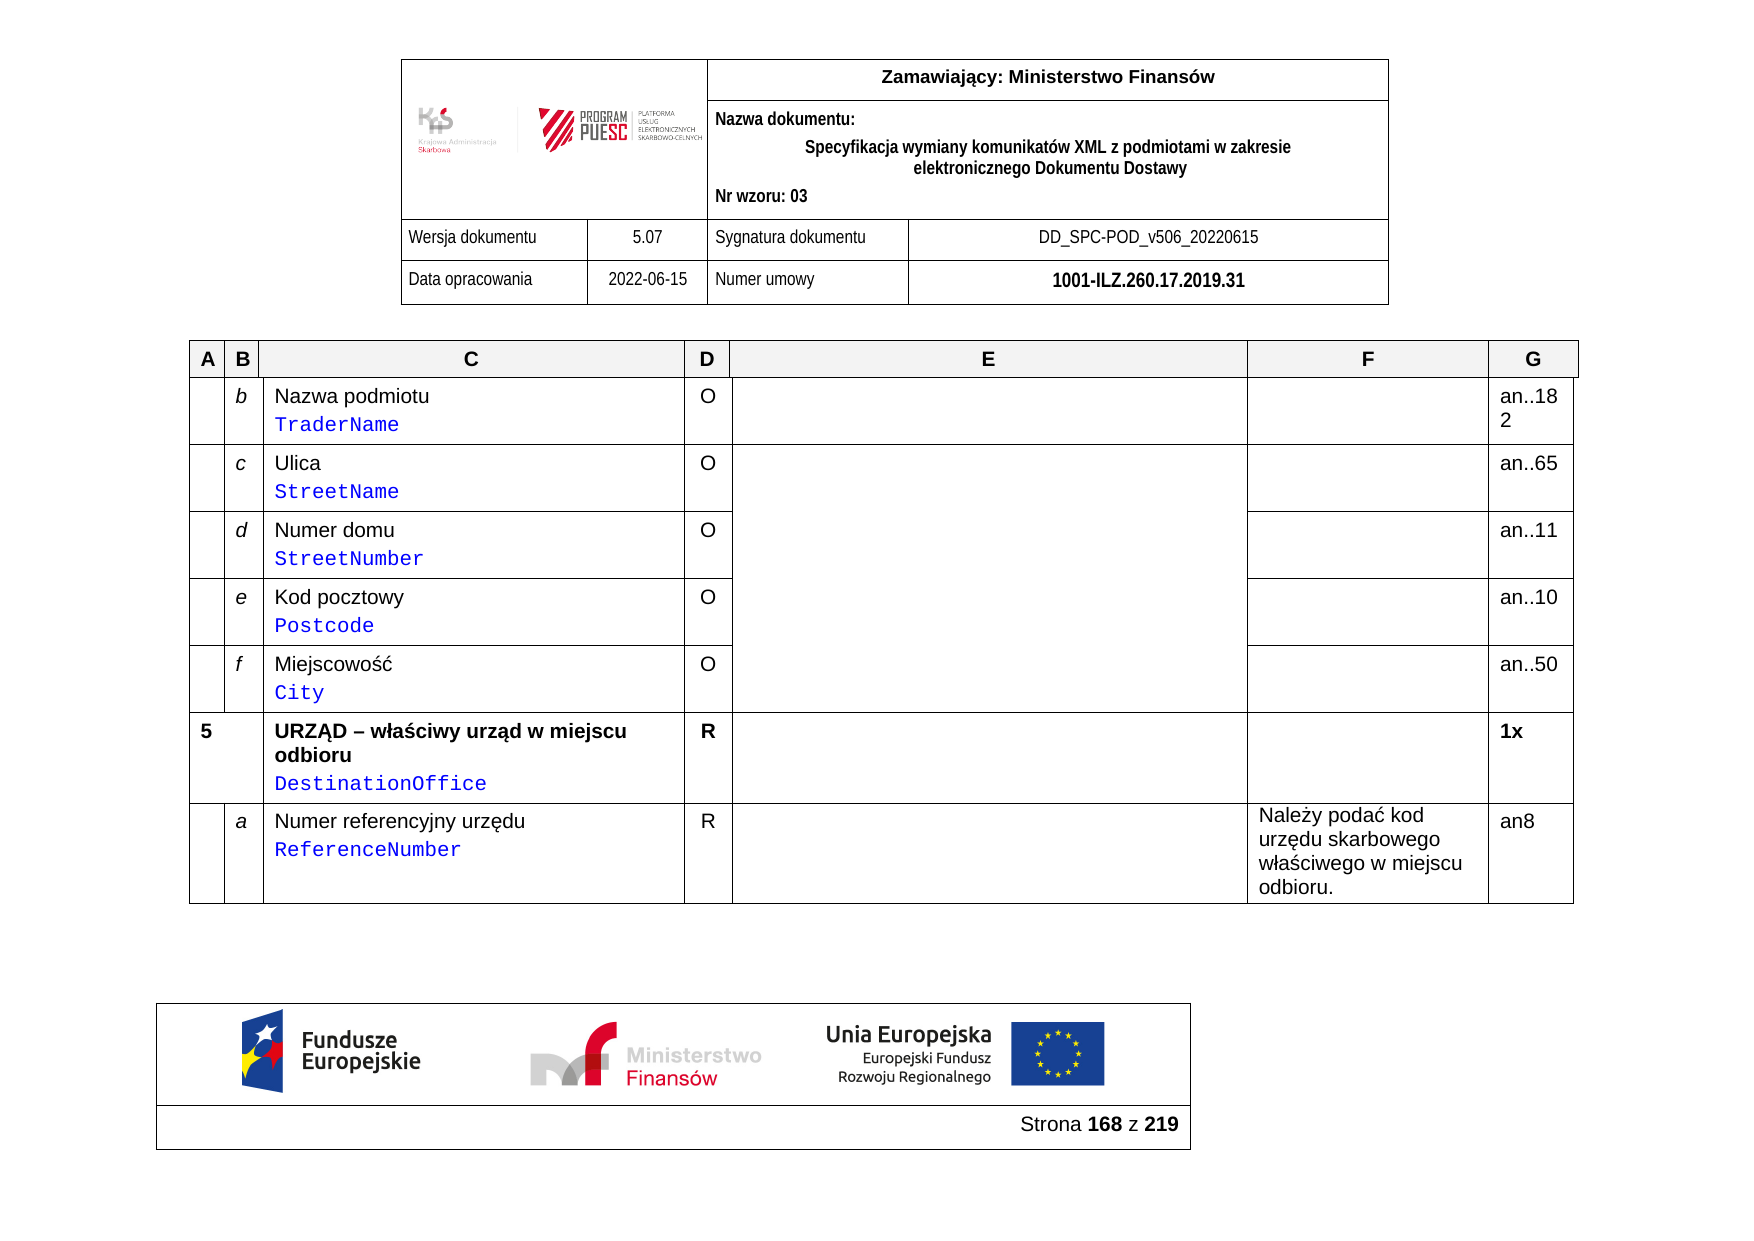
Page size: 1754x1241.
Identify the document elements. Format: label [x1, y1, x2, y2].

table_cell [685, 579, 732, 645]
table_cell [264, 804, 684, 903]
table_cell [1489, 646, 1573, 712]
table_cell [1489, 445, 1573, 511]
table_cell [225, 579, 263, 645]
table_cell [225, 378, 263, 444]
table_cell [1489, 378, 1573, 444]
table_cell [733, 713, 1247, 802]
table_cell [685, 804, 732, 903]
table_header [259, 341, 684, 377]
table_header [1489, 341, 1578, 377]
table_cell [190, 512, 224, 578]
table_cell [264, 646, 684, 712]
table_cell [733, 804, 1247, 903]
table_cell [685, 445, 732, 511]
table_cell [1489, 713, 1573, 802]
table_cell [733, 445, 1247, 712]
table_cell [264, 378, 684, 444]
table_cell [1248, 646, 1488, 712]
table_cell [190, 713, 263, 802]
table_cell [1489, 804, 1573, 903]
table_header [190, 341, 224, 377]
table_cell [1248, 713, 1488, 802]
picture [408, 97, 702, 163]
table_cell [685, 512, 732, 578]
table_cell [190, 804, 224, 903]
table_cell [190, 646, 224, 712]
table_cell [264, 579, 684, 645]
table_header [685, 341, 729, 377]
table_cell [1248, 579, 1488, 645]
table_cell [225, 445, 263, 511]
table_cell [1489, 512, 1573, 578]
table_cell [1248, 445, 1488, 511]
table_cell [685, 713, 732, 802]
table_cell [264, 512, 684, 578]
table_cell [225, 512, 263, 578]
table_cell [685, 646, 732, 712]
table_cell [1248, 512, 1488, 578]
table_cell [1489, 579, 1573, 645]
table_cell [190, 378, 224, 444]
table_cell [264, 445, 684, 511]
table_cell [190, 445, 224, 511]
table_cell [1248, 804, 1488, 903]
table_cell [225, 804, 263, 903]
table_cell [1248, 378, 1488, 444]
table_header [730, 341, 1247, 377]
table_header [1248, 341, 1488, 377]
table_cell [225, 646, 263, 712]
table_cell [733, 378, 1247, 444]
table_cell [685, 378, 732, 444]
picture [242, 1009, 1105, 1093]
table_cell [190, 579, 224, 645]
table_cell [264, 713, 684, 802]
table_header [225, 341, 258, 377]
